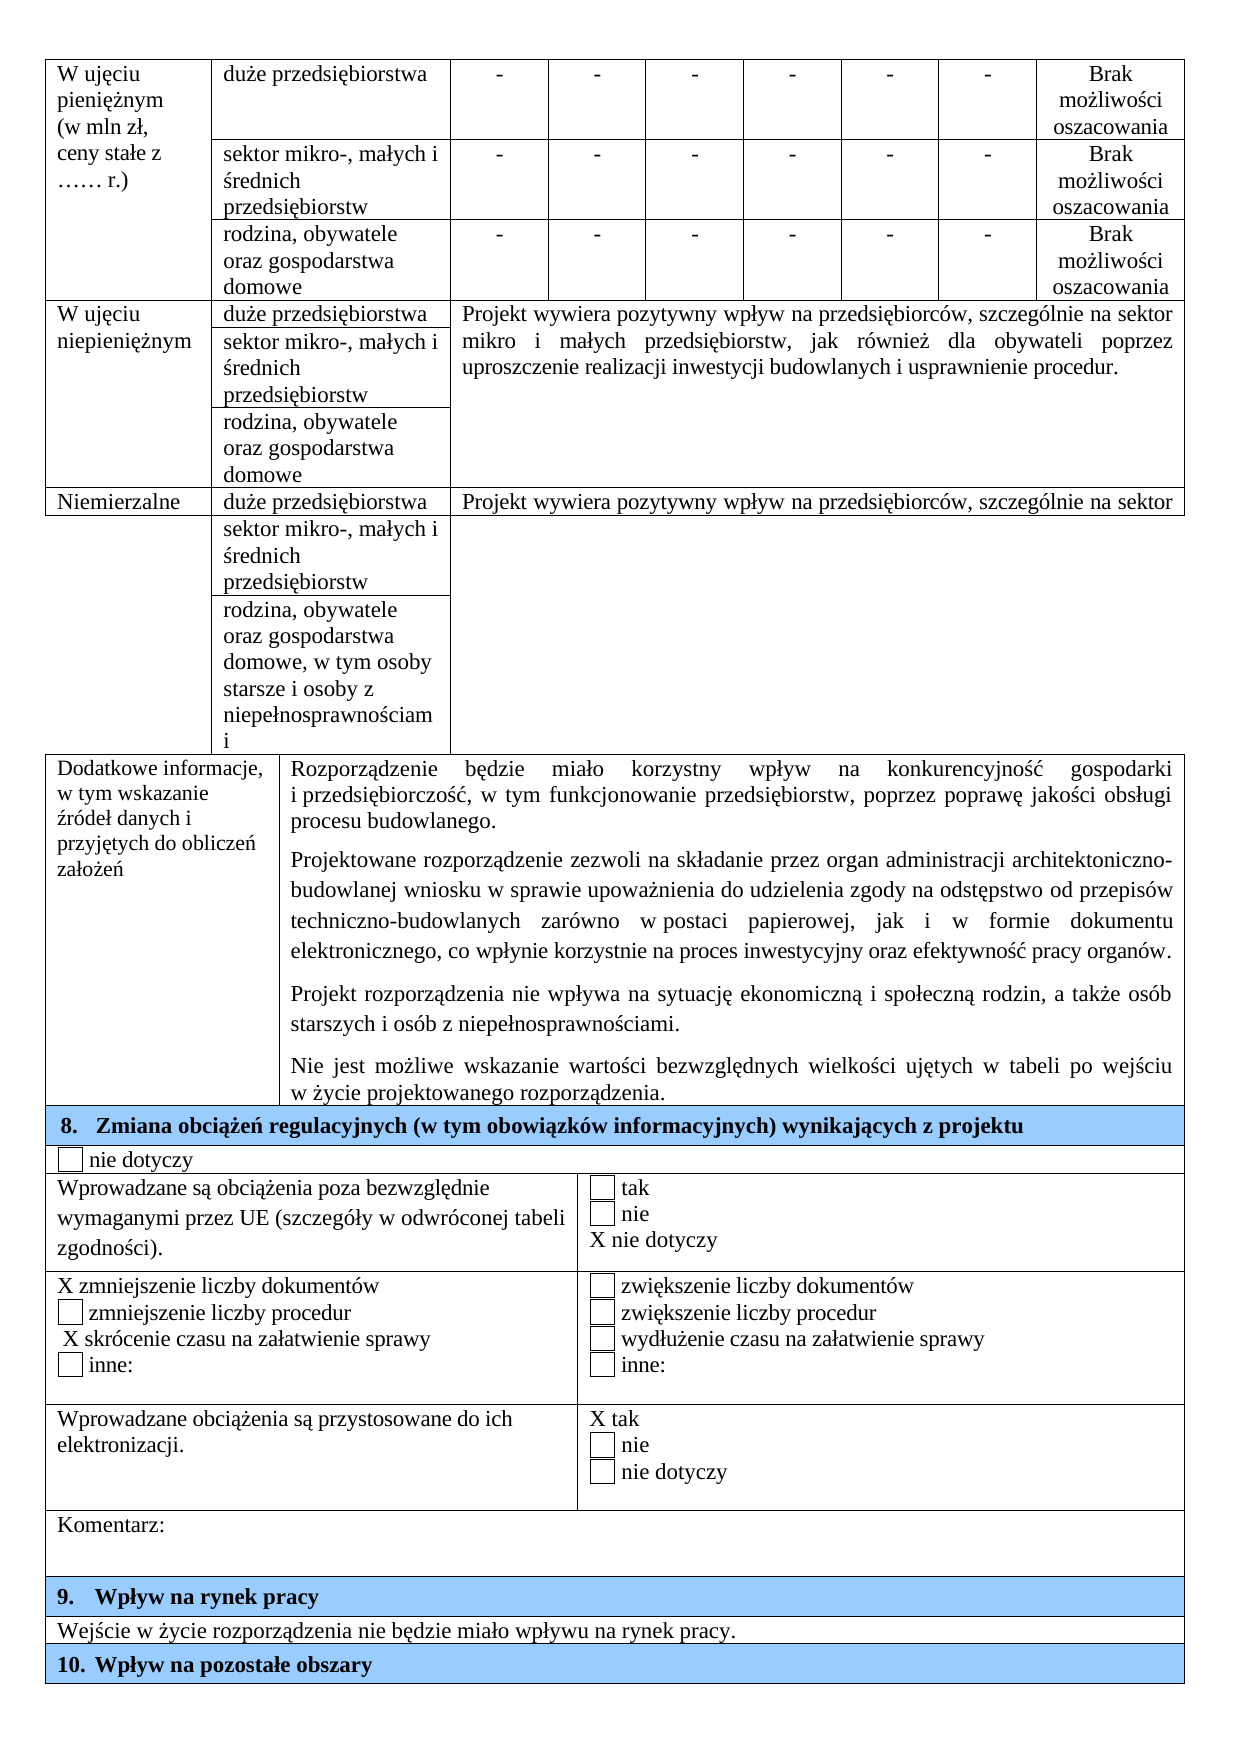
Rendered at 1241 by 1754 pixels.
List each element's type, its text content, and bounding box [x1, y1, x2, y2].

table_cell Projekt wywiera pozytywny wpływ na przedsiębiorców, szczególnie na sektor mikro i małych przedsiębiorstw, jak również dla obywateli poprzez uproszczenie realizacji inwestycji budowlanych i usprawnienie procedur. [451, 301, 1184, 487]
table_cell - [842, 140, 938, 219]
table_cell tak nie X nie dotyczy [578, 1174, 1184, 1271]
table_cell Brak możliwości oszacowania [1037, 140, 1184, 219]
table_cell - [549, 140, 645, 219]
table_cell Projekt wywiera pozytywny wpływ na przedsiębiorców, szczególnie na sektor mikro i małych przedsiębiorstw, jak również dla obywateli poprzez uproszczenie realizacji inwestycji budowlanych i usprawnienie procedur. [451, 488, 1184, 514]
table_cell X zmniejszenie liczby dokumentów zmniejszenie liczby procedur X skrócenie czasu na załatwienie sprawy inne: [46, 1272, 577, 1404]
table_cell Niemierzalne [46, 488, 211, 514]
table_cell Komentarz: [46, 1511, 1184, 1576]
table_cell duże przedsiębiorstwa [212, 60, 450, 139]
table_cell - [549, 220, 645, 299]
table_cell Wpływ na pozostałe obszary [46, 1644, 1184, 1683]
table_cell - [939, 60, 1036, 139]
table_cell - [744, 60, 841, 139]
table_cell nie dotyczy [46, 1146, 1184, 1173]
table_cell Wprowadzane są obciążenia poza bezwzględnie wymaganymi przez UE (szczegóły w odwróconej tabeli zgodności). [46, 1174, 577, 1271]
table_cell - [646, 140, 743, 219]
table_cell W ujęciu niepieniężnym [46, 301, 211, 487]
table_cell Wejście w życie rozporządzenia nie będzie miało wpływu na rynek pracy. [46, 1617, 1184, 1643]
table_cell duże przedsiębiorstwa [212, 488, 450, 514]
table_cell - [646, 60, 743, 139]
table_cell - [939, 140, 1036, 219]
table_cell - [451, 220, 548, 299]
table_cell - [451, 140, 548, 219]
table_cell Rozporządzenie będzie miało korzystny wpływ na konkurencyjność gospodarki i przedsiębiorczość, w tym funkcjonowanie przedsiębiorstw, poprzez poprawę jakości obsługi procesu budowlanego. Projektowane rozporządzenie zezwoli na składanie przez organ administracji architektoniczno-budowlanej wniosku w sprawie upoważnienia do udzielenia zgody na odstępstwo od przepisów techniczno-budowlanych zarówno w postaci papierowej, jak i w formie dokumentu elektronicznego, co wpłynie korzystnie na proces inwestycyjny oraz efektywność pracy organów. Projekt rozporządzenia nie wpływa na sytuację ekonomiczną i społeczną rodzin, a także osób starszych i osób z niepełnosprawnościami. Nie jest możliwe wskazanie wartości bezwzględnych wielkości ujętych w tabeli po wejściu w życie projektowanego rozporządzenia. [280, 755, 1184, 1105]
table_cell zwiększenie liczby dokumentów zwiększenie liczby procedur wydłużenie czasu na załatwienie sprawy inne: [578, 1272, 1184, 1404]
table_cell rodzina, obywatele oraz gospodarstwa domowe [212, 408, 450, 487]
table_cell Wpływ na rynek pracy [46, 1577, 1184, 1616]
table_cell - [744, 140, 841, 219]
table_cell sektor mikro-, małych i średnich przedsiębiorstw [212, 328, 450, 407]
table_cell - [744, 220, 841, 299]
table_cell - [939, 220, 1036, 299]
table_cell - [842, 220, 938, 299]
table_cell - [646, 220, 743, 299]
table_cell rodzina, obywatele oraz gospodarstwa domowe, w tym osoby starsze i osoby z niepełnosprawnościami [212, 596, 450, 754]
table_cell duże przedsiębiorstwa [212, 301, 450, 327]
table_cell X tak nie nie dotyczy [578, 1405, 1184, 1510]
table_cell Brak możliwości oszacowania [1037, 220, 1184, 299]
table_cell - [842, 60, 938, 139]
table_cell rodzina, obywatele oraz gospodarstwa domowe [212, 220, 450, 299]
table_cell - [451, 60, 548, 139]
table_cell Wprowadzane obciążenia są przystosowane do ich elektronizacji. [46, 1405, 577, 1510]
table_cell sektor mikro-, małych i średnich przedsiębiorstw [212, 140, 450, 219]
table_cell Dodatkowe informacje, w tym wskazanie źródeł danych i przyjętych do obliczeń założeń [46, 755, 279, 1105]
table_cell - [549, 60, 645, 139]
table_cell Zmiana obciążeń regulacyjnych (w tym obowiązków informacyjnych) wynikających z projektu [46, 1106, 1184, 1145]
table_cell sektor mikro-, małych i średnich przedsiębiorstw [212, 516, 450, 594]
table_cell W ujęciu pieniężnym (w mln zł, ceny stałe z …… r.) [46, 60, 211, 299]
table_cell Brak możliwości oszacowania [1037, 60, 1184, 139]
